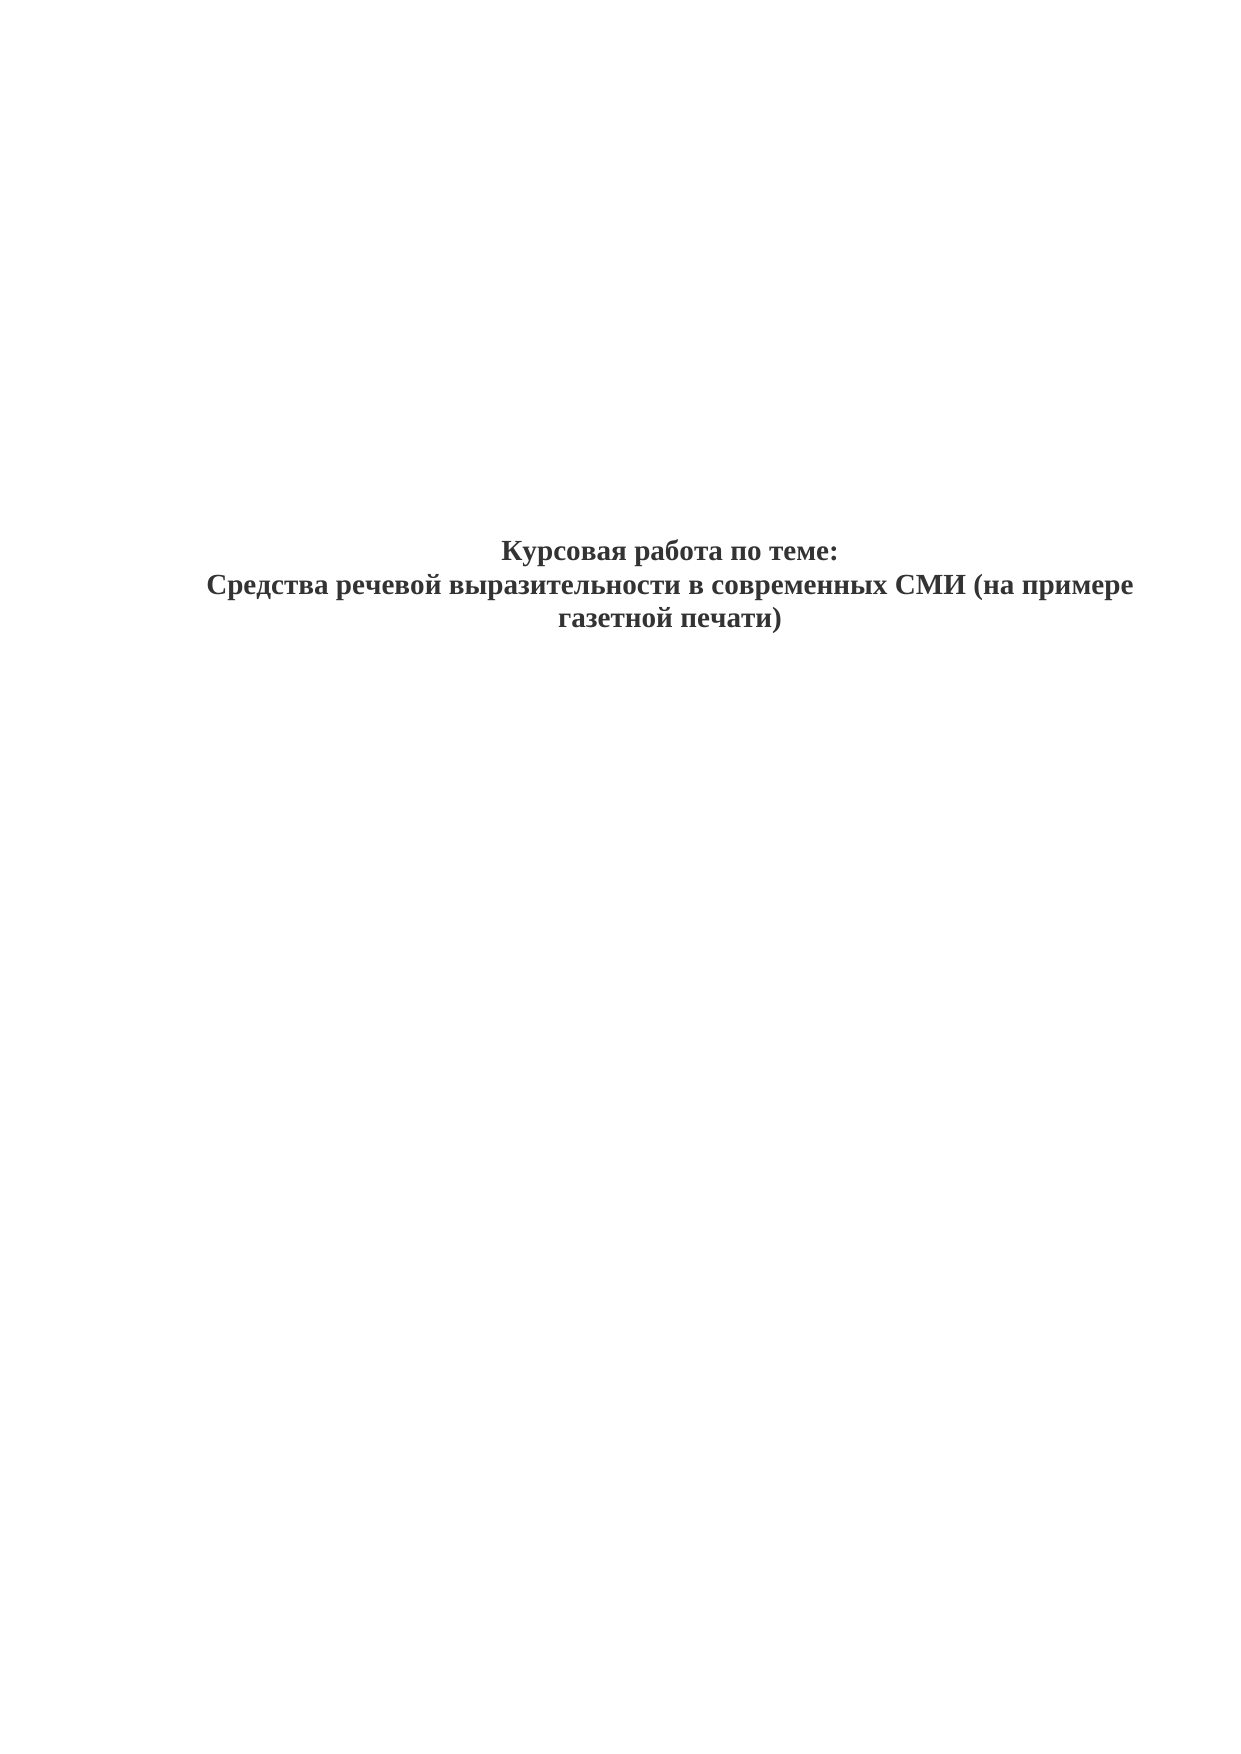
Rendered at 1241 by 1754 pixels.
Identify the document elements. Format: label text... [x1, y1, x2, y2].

text Средства речевой выразительности в современных СМИ (на примере газетной печати) [177, 567, 1162, 634]
text Курсовая работа по теме: [177, 533, 1162, 567]
